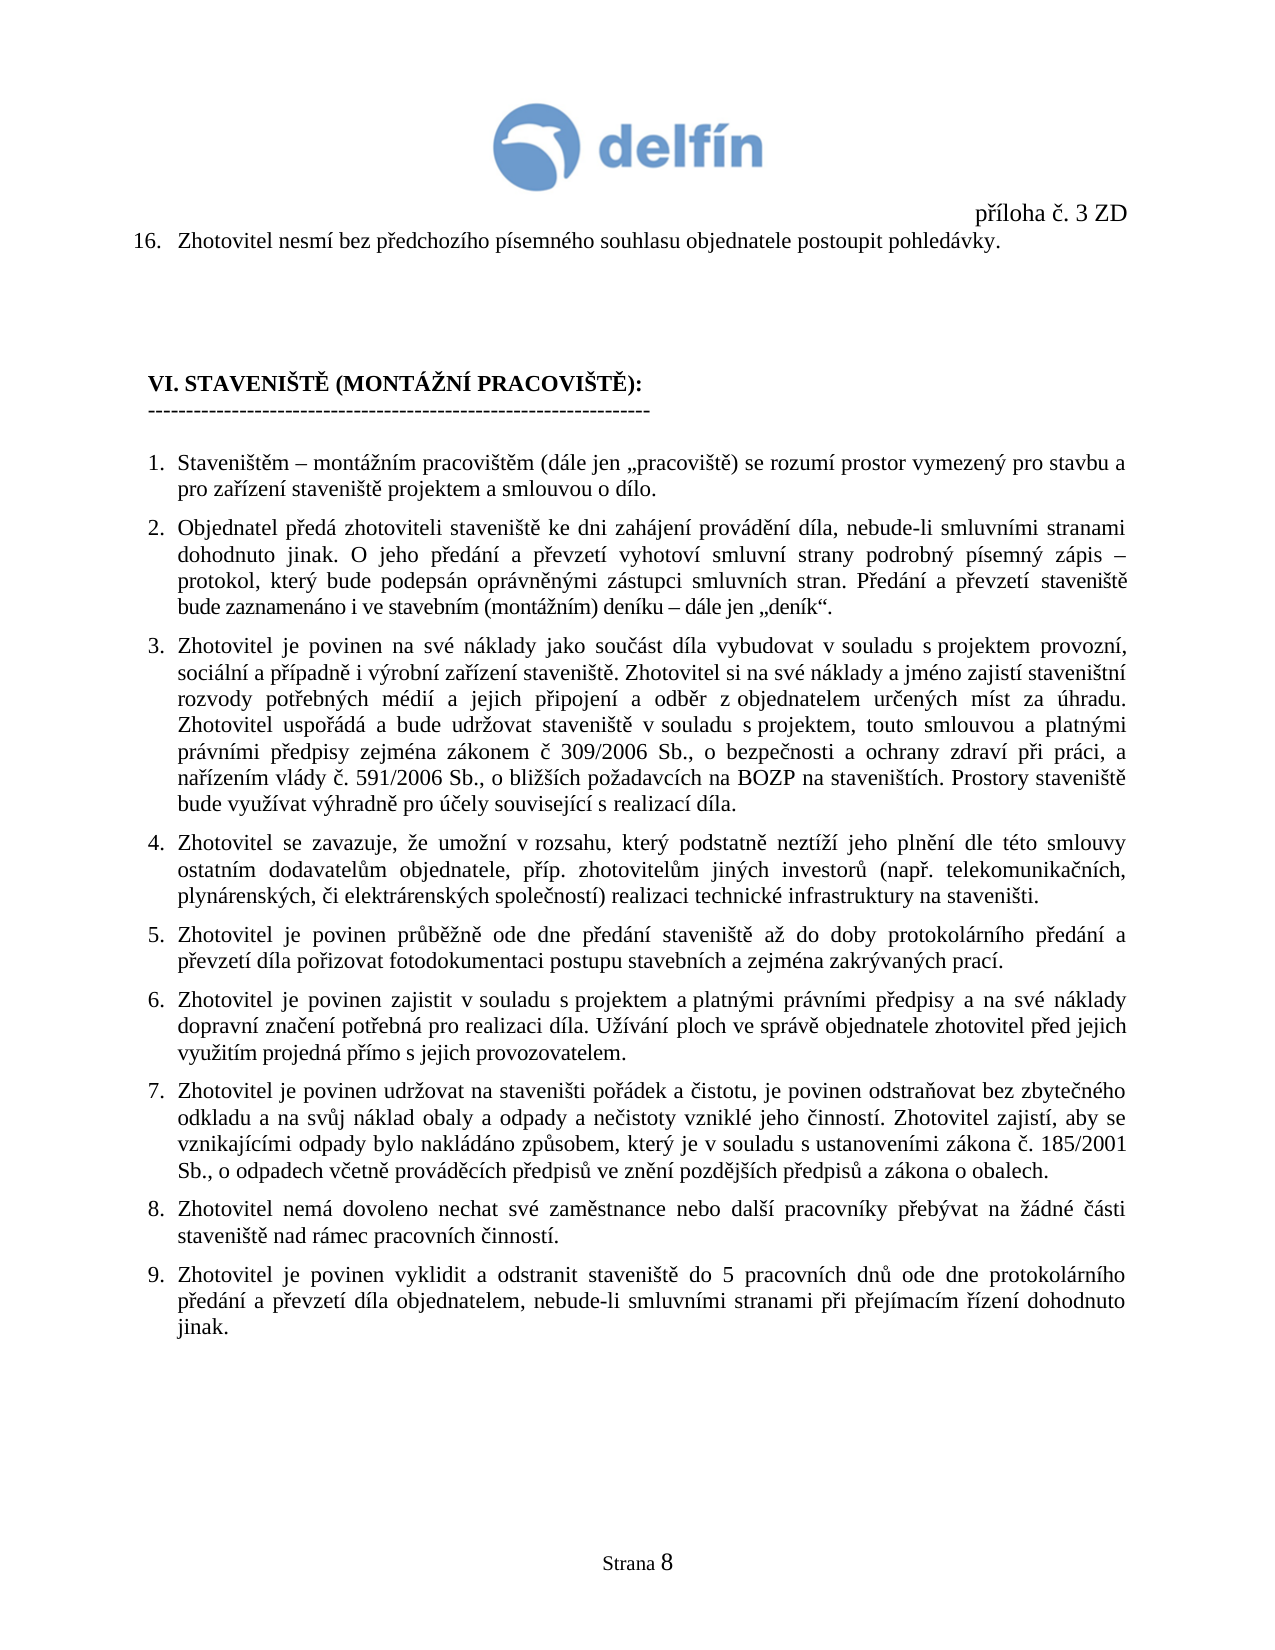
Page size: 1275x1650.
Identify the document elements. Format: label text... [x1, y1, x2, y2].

list Zhotovitel je povinen na své náklady jako součást díla vybudovat v souladu s projektem provozní, sociální a případně i výrobní zařízení staveniště. Zhotovitel si na své náklady a jméno zajistí staveništní rozvody potřebných médií a jejich připojení a odběr z objednatelem určených míst za úhradu. Zhotovitel uspořádá a bude udržovat staveniště v souladu s projektem, touto smlouvou a platnými právními předpisy zejména zákonem č 309/2006 Sb., o bezpečnosti a ochrany zdraví při práci, a nařízením vlády č. 591/2006 Sb., o bližších požadavcích na BOZP na staveništích. Prostory staveniště bude využívat výhradně pro účely související s realizací díla. [148, 632, 1127, 817]
text VI. STAVENIŠTĚ (MONTÁŽNÍ PRACOVIŠTĚ): [148, 370, 1137, 396]
list Zhotovitel je povinen zajistit v souladu s projektem a platnými právními předpisy a na své náklady dopravní značení potřebná pro realizaci díla. Užívání ploch ve správě objednatele zhotovitel před jejich využitím projedná přímo s jejich provozovatelem. [148, 986, 1127, 1065]
text ------------------------------------------------------------------ [148, 396, 1137, 423]
list Zhotovitel nesmí bez předchozího písemného souhlasu objednatele postoupit pohledávky. [133, 227, 1127, 253]
list Zhotovitel je povinen průběžně ode dne předání staveniště až do doby protokolárního předání a převzetí díla pořizovat fotodokumentaci postupu stavebních a zejména zakrývaných prací. [148, 921, 1127, 973]
list Zhotovitel je povinen vyklidit a odstranit staveniště do 5 pracovních dnů ode dne protokolárního předání a převzetí díla objednatelem, nebude-li smluvními stranami při přejímacím řízení dohodnuto jinak. [148, 1261, 1127, 1340]
list Zhotovitel se zavazuje, že umožní v rozsahu, který podstatně neztíží jeho plnění dle této smlouvy ostatním dodavatelům objednatele, příp. zhotovitelům jiných investorů (např. telekomunikačních, plynárenských, či elektrárenských společností) realizaci technické infrastruktury na staveništi. [148, 829, 1127, 908]
list Zhotovitel je povinen udržovat na staveništi pořádek a čistotu, je povinen odstraňovat bez zbytečného odkladu a na svůj náklad obaly a odpady a nečistoty vzniklé jeho činností. Zhotovitel zajistí, aby se vznikajícími odpady bylo nakládáno způsobem, který je v souladu s ustanoveními zákona č. 185/2001 Sb., o odpadech včetně prováděcích předpisů ve znění pozdějších předpisů a zákona o obalech. [148, 1078, 1127, 1183]
text 1. Staveništěm – montážním pracovištěm (dále jen „pracoviště) se rozumí prostor vymezený pro stavbu a pro zařízení staveniště projektem a smlouvou o dílo. [148, 449, 1127, 502]
list Zhotovitel nemá dovoleno nechat své zaměstnance nebo další pracovníky přebývat na žádné části staveniště nad rámec pracovních činností. [148, 1196, 1127, 1248]
picture [458, 73, 797, 222]
list Objednatel předá zhotoviteli staveniště ke dni zahájení provádění díla, nebude-li smluvními stranami dohodnuto jinak. O jeho předání a převzetí vyhotoví smluvní strany podrobný písemný zápis – protokol, který bude podepsán oprávněnými zástupci smluvních stran. Předání a převzetí staveniště bude zaznamenáno i ve stavebním (montážním) deníku – dále jen „deník“. [148, 514, 1127, 620]
